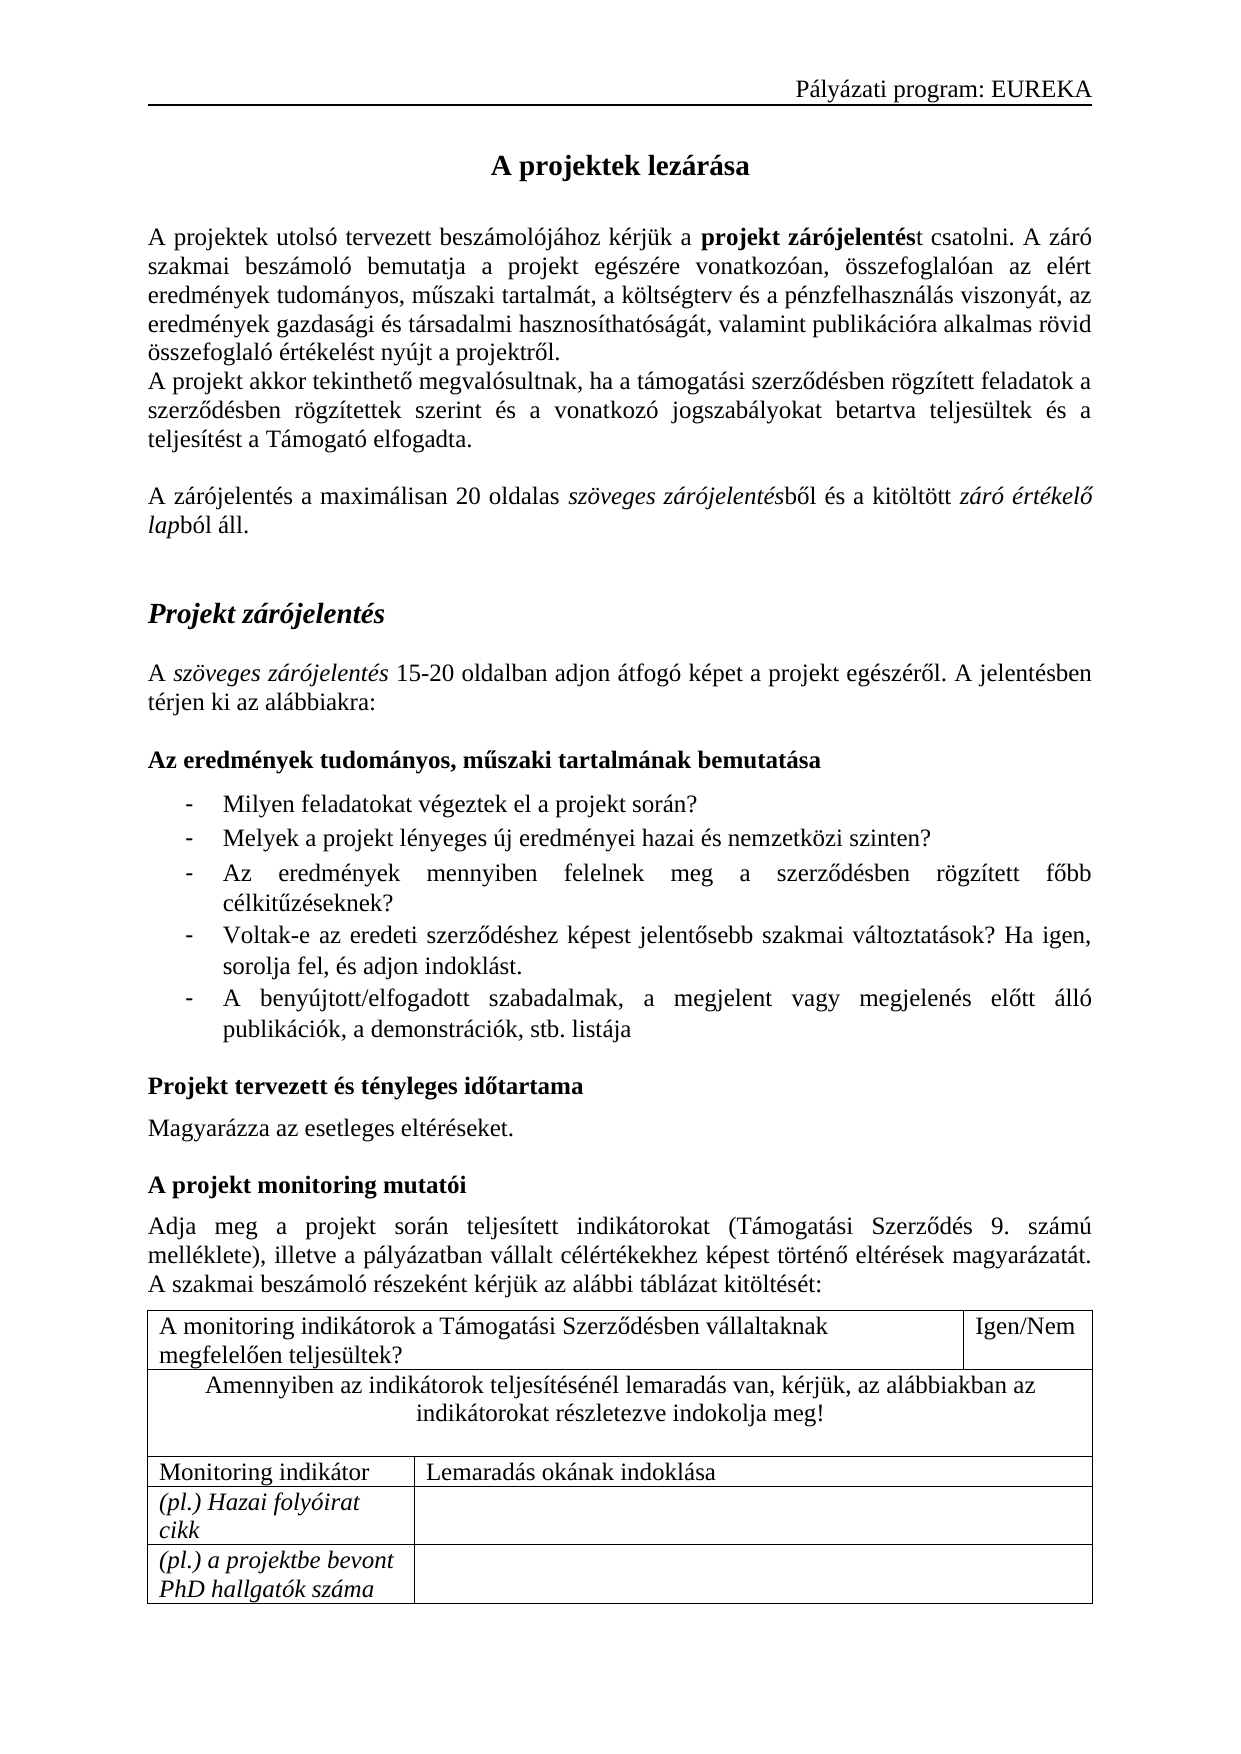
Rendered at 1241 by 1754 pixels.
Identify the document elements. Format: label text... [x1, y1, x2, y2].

table_cell Lemaradás okának indoklása [415, 1457, 1092, 1486]
text Projekt tervezett és tényleges időtartama [148, 1071, 1092, 1100]
table_cell [415, 1545, 1092, 1603]
table_header Igen/Nem [964, 1311, 1092, 1369]
list Melyek a projekt lényeges új eredményei hazai és nemzetközi szinten? [185, 820, 1092, 854]
text Magyarázza az esetleges eltéréseket. [148, 1113, 1092, 1141]
list Az eredmények mennyiben felelnek meg a szerződésben rögzített főbb célkitűzéseknek? [185, 854, 1092, 917]
subtitle A projektek lezárása [148, 148, 1092, 181]
text Adja meg a projekt során teljesített indikátorokat (Támogatási Szerződés 9. számú melléklete), illetve a pályázatban vállalt célértékekhez képest történő eltérések magyarázatát. A szakmai beszámoló részeként kérjük az alábbi táblázat kitöltését: [148, 1211, 1092, 1298]
list A benyújtott/elfogadott szabadalmak, a megjelent vagy megjelenés előtt álló publikációk, a demonstrációk, stb. listája [185, 980, 1092, 1043]
text A projektek utolsó tervezett beszámolójához kérjük a projekt zárójelentést csatolni. A záró szakmai beszámoló bemutatja a projekt egészére vonatkozóan, összefoglalóan az elért eredmények tudományos, műszaki tartalmát, a költségterv és a pénzfelhasználás viszonyát, az eredmények gazdasági és társadalmi hasznosíthatóságát, valamint publikációra alkalmas rövid összefoglaló értékelést nyújt a projektről. [148, 222, 1092, 366]
list Voltak-e az eredeti szerződéshez képest jelentősebb szakmai változtatások? Ha igen, sorolja fel, és adjon indoklást. [185, 917, 1092, 980]
text A projekt akkor tekinthető megvalósultnak, ha a támogatási szerződésben rögzített feladatok a szerződésben rögzítettek szerint és a vonatkozó jogszabályokat betartva teljesültek és a teljesítést a Támogató elfogadta. [148, 366, 1092, 452]
text A projekt monitoring mutatói [148, 1170, 1092, 1199]
text Az eredmények tudományos, műszaki tartalmának bemutatása [148, 745, 1092, 773]
subtitle Projekt zárójelentés [148, 596, 1092, 630]
text A szöveges zárójelentés 15-20 oldalban adjon átfogó képet a projekt egészéről. A jelentésben térjen ki az alábbiakra: [148, 658, 1092, 716]
table_cell Monitoring indikátor [148, 1457, 414, 1486]
table_cell Amennyiben az indikátorok teljesítésénél lemaradás van, kérjük, az alábbiakban az indikátorokat részletezve indokolja meg! [148, 1370, 1092, 1456]
table_cell [415, 1487, 1092, 1544]
table_header A monitoring indikátorok a Támogatási Szerződésben vállaltaknak megfelelően teljesültek? [148, 1311, 963, 1369]
table_cell (pl.) a projektbe bevont PhD hallgatók száma [148, 1545, 414, 1603]
text A zárójelentés a maximálisan 20 oldalas szöveges zárójelentésből és a kitöltött záró értékelő lapból áll. [148, 481, 1092, 539]
list Milyen feladatokat végeztek el a projekt során? [185, 786, 1092, 820]
table_cell (pl.) Hazai folyóirat cikk [148, 1487, 414, 1544]
